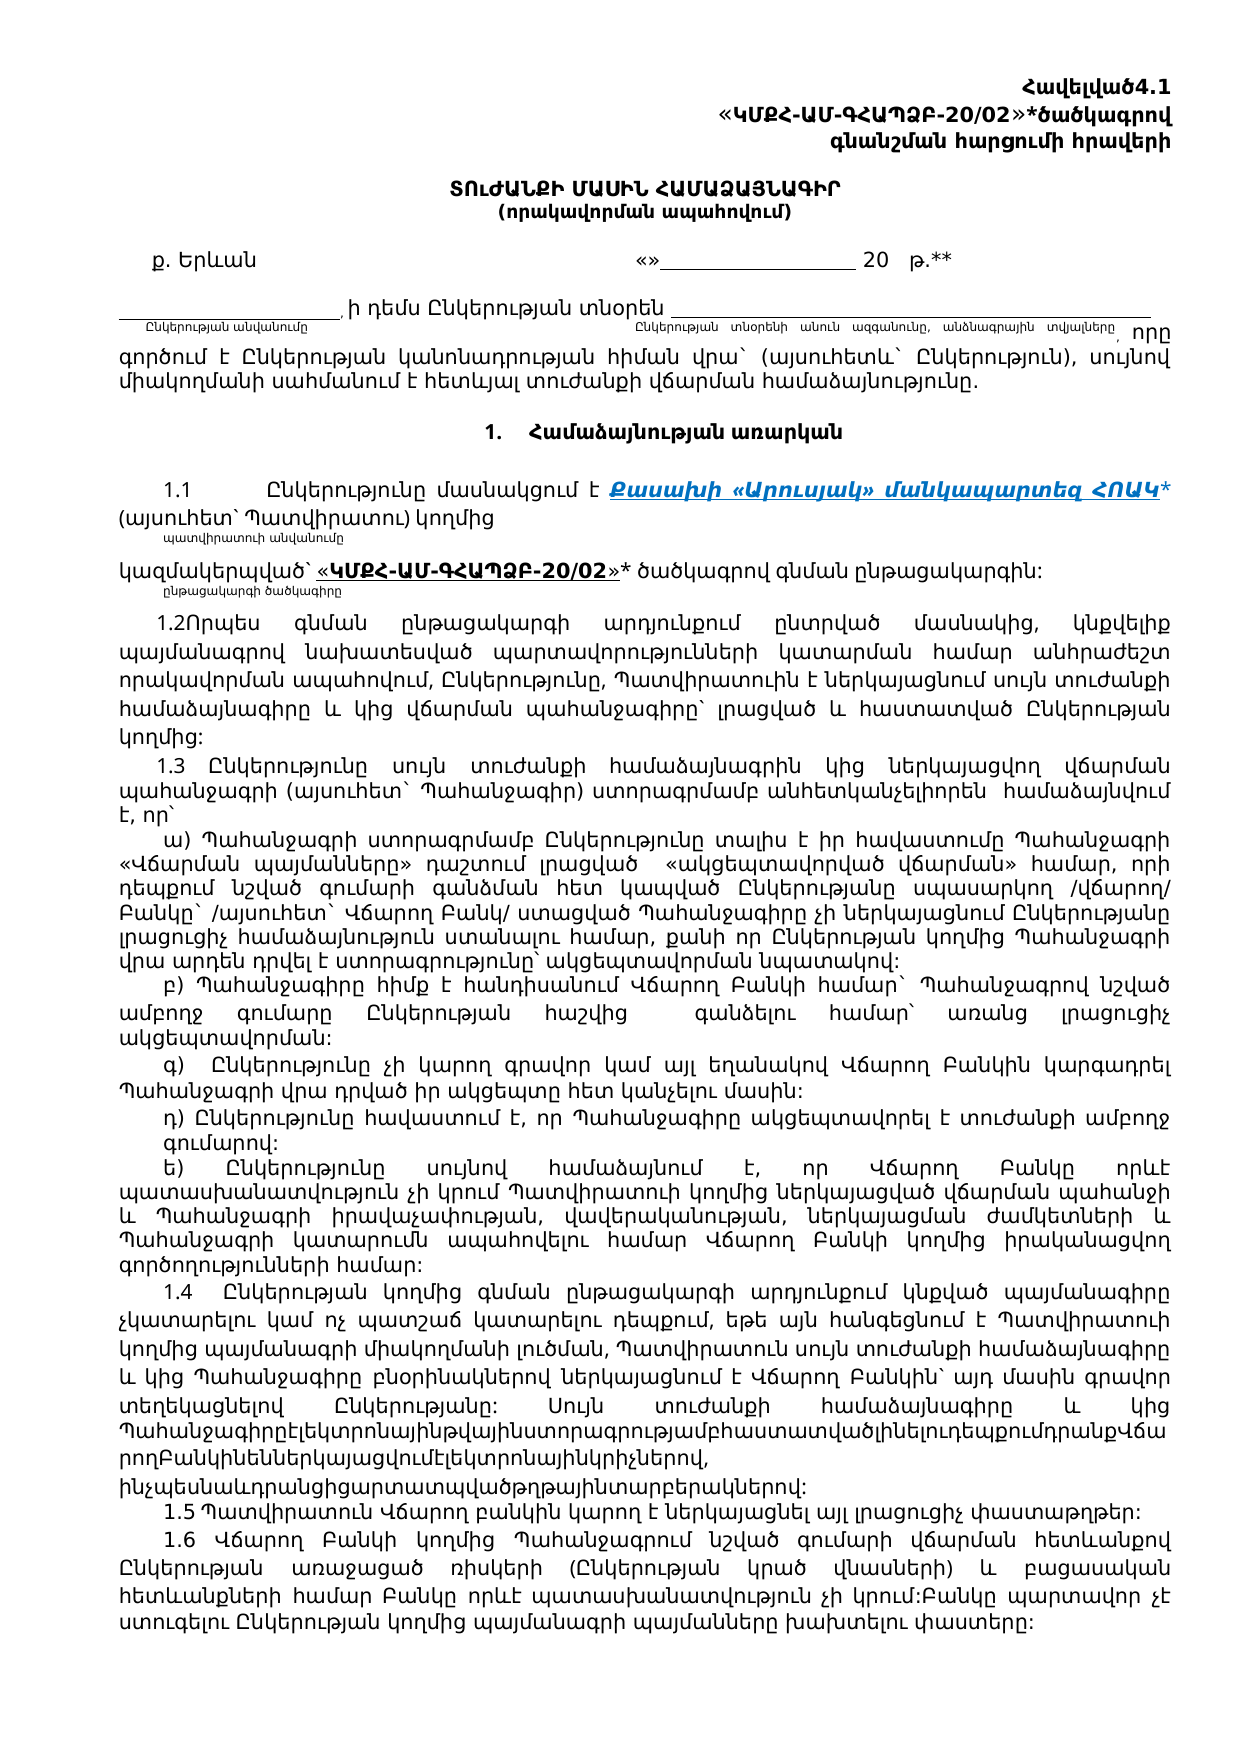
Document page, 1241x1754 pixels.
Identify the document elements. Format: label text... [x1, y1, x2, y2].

text 1.2Որպես գնման ընթացակարգի արդյունքում ընտրված մասնակից, կնքվելիք պայմանագրով նախատեսված պարտավորությունների կատարման համար անհրաժեշտ որակավորման ապահովում, Ընկերությունը, Պատվիրատուին է ներկայացնում սույն տուժանքի համաձայնագիրը և կից վճարման պահանջագիրը` լրացված և հաստատված Ընկերության կողմից: [118, 608, 1171, 751]
text 1.3 Ընկերությունը սույն տուժանքի համաձայնագրին կից ներկայացվող վճարման պահանջագրի (այսուհետ` Պահանջագիր) ստորագրմամբ անհետկանչելիորեն համաձայնվում է, որ՝ [118, 751, 1171, 828]
list Պատվիրատուն Վճարող բանկին կարող է ներկայացնել այլ լրացուցիչ փաստաթղթեր: [163, 1500, 1171, 1525]
text Ընկերության անվանումը Ընկերության տնօրենի անուն ազգանունը, անձնագրային տվյալները, որը գործում է Ընկերության կանոնադրության հիման վրա` (այսուհետև` Ընկերություն), սույնով միակողմանի սահմանում է հետևյալ տուժանքի վճարման համաձայնությունը. [118, 320, 1171, 393]
list Ընկերությունը մասնակցում է Քասախի «Արուսյակ» մանկապարտեզ ՀՈԱԿ* (այսուհետ` Պատվիրատու) կողմից [118, 475, 1171, 532]
text 1.4 Ընկերության կողմից գնման ընթացակարգի արդյունքում կնքված պայմանագիրը չկատարելու կամ ոչ պատշաճ կատարելու դեպքում, եթե այն հանգեցնում է Պատվիրատուի կողմից պայմանագրի միակողմանի լուծման, Պատվիրատուն սույն տուժանքի համաձայնագիրը և կից Պահանջագիրը բնօրինակներով ներկայացնում է Վճարող Բանկին` այդ մասին գրավոր տեղեկացնելով Ընկերությանը: Սույն տուժանքի համաձայնագիրը և կից ՊահանջագիրըէլեկտրոնայինթվայինստորագրությամբհաստատվածլինելուդեպքումդրանքՎճարողԲանկինեններկայացվումէլեկտրոնայինկրիչներով, ինչպեսնաևդրանցիցարտատպվածթղթայինտարբերակներով: [118, 1277, 1171, 1500]
text գ) Ընկերությունը չի կարող գրավոր կամ այլ եղանակով Վճարող Բանկին կարգադրել Պահանջագրի վրա դրված իր ակցեպտը հետ կանչելու մասին: [118, 1050, 1171, 1103]
text , ի դեմս Ընկերության տնօրեն [118, 296, 1171, 320]
text գնանշման հարցումի հրավերի [118, 129, 1171, 153]
text ե) Ընկերությունը սույնով համաձայնում է, որ Վճարող Բանկը որևէ պատասխանատվություն չի կրում Պատվիրատուի կողմից ներկայացված վճարման պահանջի և Պահանջագրի իրավաչափության, վավերականության, ներկայացման ժամկետների և Պահանջագրի կատարումն ապահովելու համար Վճարող Բանկի կողմից իրականացվող գործողությունների համար: [118, 1156, 1171, 1277]
list Համաձայնության առարկան [156, 417, 1171, 446]
text (որակավորման ապահովում) [118, 201, 1171, 223]
text 1.6 Վճարող Բանկի կողմից Պահանջագրում նշված գումարի վճարման հետևանքով Ընկերության առաջացած ռիսկերի (Ընկերության կրած վնասների) և բացասական հետևանքների համար Բանկը որևէ պատասխանատվություն չի կրում:Բանկը պարտավոր չէ ստուգելու Ընկերության կողմից պայմանագրի պայմանները խախտելու փաստերը: [118, 1525, 1171, 1634]
text բ) Պահանջագիրը հիմք է հանդիսանում Վճարող Բանկի համար` Պահանջագրով նշված ամբողջ գումարը Ընկերության հաշվից գանձելու համար՝ առանց լրացուցիչ ակցեպտավորման: [118, 973, 1171, 1050]
text ք. Երևան «» 20 թ.** [118, 248, 1171, 272]
text Հավելված4.1 [118, 75, 1171, 99]
text ՏՈւԺԱՆՔԻ ՄԱՍԻՆ ՀԱՄԱՁԱՅՆԱԳԻՐ [118, 177, 1171, 201]
text պատվիրատուի անվանումը [163, 532, 1171, 556]
text ա) Պահանջագրի ստորագրմամբ Ընկերությունը տալիս է իր հավաստումը Պահանջագրի «Վճարման պայմանները» դաշտում լրացված «ակցեպտավորված վճարման» համար, որի դեպքում նշված գումարի գանձման հետ կապված Ընկերությանը սպասարկող /վճարող/ Բանկը` /այսուհետ` Վճարող Բանկ/ ստացված Պահանջագիրը չի ներկայացնում Ընկերությանը լրացուցիչ համաձայնություն ստանալու համար, քանի որ Ընկերության կողմից Պահանջագրի վրա արդեն դրվել է ստորագրությունը՝ ակցեպտավորման նպատակով: [118, 828, 1171, 973]
text «ԿՄՔՀ-ԱՄ-ԳՀԱՊՁԲ-20/02»*ծածկագրով [118, 99, 1171, 129]
text կազմակերպված` «ԿՄՔՀ-ԱՄ-ԳՀԱՊՁԲ-20/02»* ծածկագրով գնման ընթացակարգին: [118, 556, 1171, 584]
text ընթացակարգի ծածկագիրը [163, 584, 1171, 608]
text դ) Ընկերությունը հավաստում է, որ Պահանջագիրը ակցեպտավորել է տուժանքի ամբողջ գումարով: [163, 1103, 1171, 1156]
